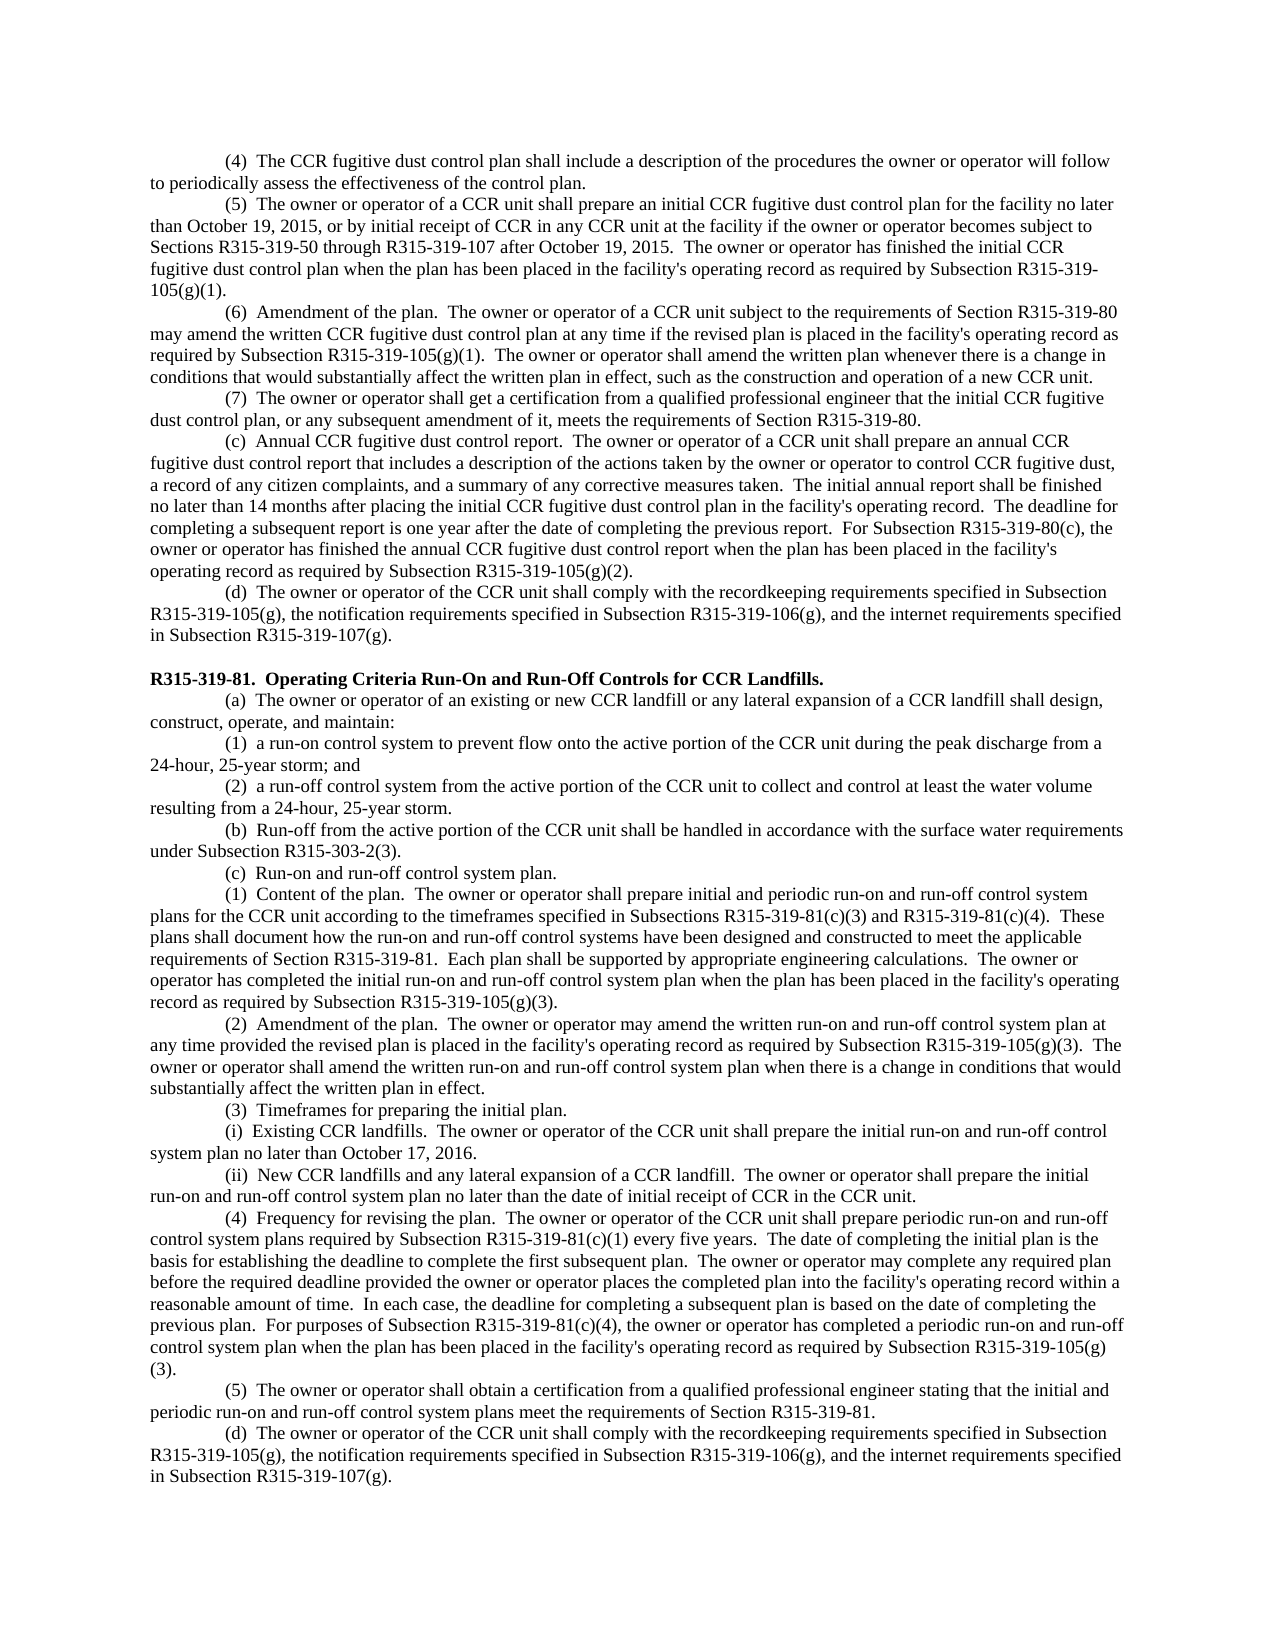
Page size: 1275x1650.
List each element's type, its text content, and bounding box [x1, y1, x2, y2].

text (i) Existing CCR landfills. The owner or operator of the CCR unit shall prepare the initial run-on and run-off control system plan no later than October 17, 2016. [150, 1120, 1125, 1163]
text (c) Annual CCR fugitive dust control report. The owner or operator of a CCR unit shall prepare an annual CCR fugitive dust control report that includes a description of the actions taken by the owner or operator to control CCR fugitive dust, a record of any citizen complaints, and a summary of any corrective measures taken. The initial annual report shall be finished no later than 14 months after placing the initial CCR fugitive dust control plan in the facility's operating record. The deadline for completing a subsequent report is one year after the date of completing the previous report. For Subsection R315-319-80(c), the owner or operator has finished the annual CCR fugitive dust control report when the plan has been placed in the facility's operating record as required by Subsection R315-319-105(g)(2). [150, 430, 1125, 581]
text (6) Amendment of the plan. The owner or operator of a CCR unit subject to the requirements of Section R315-319-80 may amend the written CCR fugitive dust control plan at any time if the revised plan is placed in the facility's operating record as required by Subsection R315-319-105(g)(1). The owner or operator shall amend the written plan whenever there is a change in conditions that would substantially affect the written plan in effect, such as the construction and operation of a new CCR unit. [150, 301, 1125, 387]
text (4) The CCR fugitive dust control plan shall include a description of the procedures the owner or operator will follow to periodically assess the effectiveness of the control plan. [150, 150, 1125, 193]
text (5) The owner or operator shall obtain a certification from a qualified professional engineer stating that the initial and periodic run-on and run-off control system plans meet the requirements of Section R315-319-81. [150, 1379, 1125, 1422]
text (c) Run-on and run-off control system plan. [150, 862, 1125, 883]
text (a) The owner or operator of an existing or new CCR landfill or any lateral expansion of a CCR landfill shall design, construct, operate, and maintain: [150, 689, 1125, 732]
text (4) Frequency for revising the plan. The owner or operator of the CCR unit shall prepare periodic run-on and run-off control system plans required by Subsection R315-319-81(c)(1) every five years. The date of completing the initial plan is the basis for establishing the deadline to complete the first subsequent plan. The owner or operator may complete any required plan before the required deadline provided the owner or operator places the completed plan into the facility's operating record within a reasonable amount of time. In each case, the deadline for completing a subsequent plan is based on the date of completing the previous plan. For purposes of Subsection R315-319-81(c)(4), the owner or operator has completed a periodic run-on and run-off control system plan when the plan has been placed in the facility's operating record as required by Subsection R315-319-105(g)(3). [150, 1207, 1125, 1379]
text (2) Amendment of the plan. The owner or operator may amend the written run-on and run-off control system plan at any time provided the revised plan is placed in the facility's operating record as required by Subsection R315-319-105(g)(3). The owner or operator shall amend the written run-on and run-off control system plan when there is a change in conditions that would substantially affect the written plan in effect. [150, 1012, 1125, 1099]
text (d) The owner or operator of the CCR unit shall comply with the recordkeeping requirements specified in Subsection R315-319-105(g), the notification requirements specified in Subsection R315-319-106(g), and the internet requirements specified in Subsection R315-319-107(g). [150, 581, 1125, 646]
text (b) Run-off from the active portion of the CCR unit shall be handled in accordance with the surface water requirements under Subsection R315-303-2(3). [150, 818, 1125, 862]
text (5) The owner or operator of a CCR unit shall prepare an initial CCR fugitive dust control plan for the facility no later than October 19, 2015, or by initial receipt of CCR in any CCR unit at the facility if the owner or operator becomes subject to Sections R315-319-50 through R315-319-107 after October 19, 2015. The owner or operator has finished the initial CCR fugitive dust control plan when the plan has been placed in the facility's operating record as required by Subsection R315-319-105(g)(1). [150, 193, 1125, 301]
text (ii) New CCR landfills and any lateral expansion of a CCR landfill. The owner or operator shall prepare the initial run-on and run-off control system plan no later than the date of initial receipt of CCR in the CCR unit. [150, 1163, 1125, 1207]
text (1) a run-on control system to prevent flow onto the active portion of the CCR unit during the peak discharge from a 24-hour, 25-year storm; and [150, 732, 1125, 775]
text (7) The owner or operator shall get a certification from a qualified professional engineer that the initial CCR fugitive dust control plan, or any subsequent amendment of it, meets the requirements of Section R315-319-80. [150, 387, 1125, 430]
text (3) Timeframes for preparing the initial plan. [150, 1099, 1125, 1120]
text (1) Content of the plan. The owner or operator shall prepare initial and periodic run-on and run-off control system plans for the CCR unit according to the timeframes specified in Subsections R315-319-81(c)(3) and R315-319-81(c)(4). These plans shall document how the run-on and run-off control systems have been designed and constructed to meet the applicable requirements of Section R315-319-81. Each plan shall be supported by appropriate engineering calculations. The owner or operator has completed the initial run-on and run-off control system plan when the plan has been placed in the facility's operating record as required by Subsection R315-319-105(g)(3). [150, 883, 1125, 1012]
text (2) a run-off control system from the active portion of the CCR unit to collect and control at least the water volume resulting from a 24-hour, 25-year storm. [150, 775, 1125, 818]
text R315-319-81. Operating Criteria Run-On and Run-Off Controls for CCR Landfills. [150, 667, 1125, 689]
text (d) The owner or operator of the CCR unit shall comply with the recordkeeping requirements specified in Subsection R315-319-105(g), the notification requirements specified in Subsection R315-319-106(g), and the internet requirements specified in Subsection R315-319-107(g). [150, 1422, 1125, 1487]
